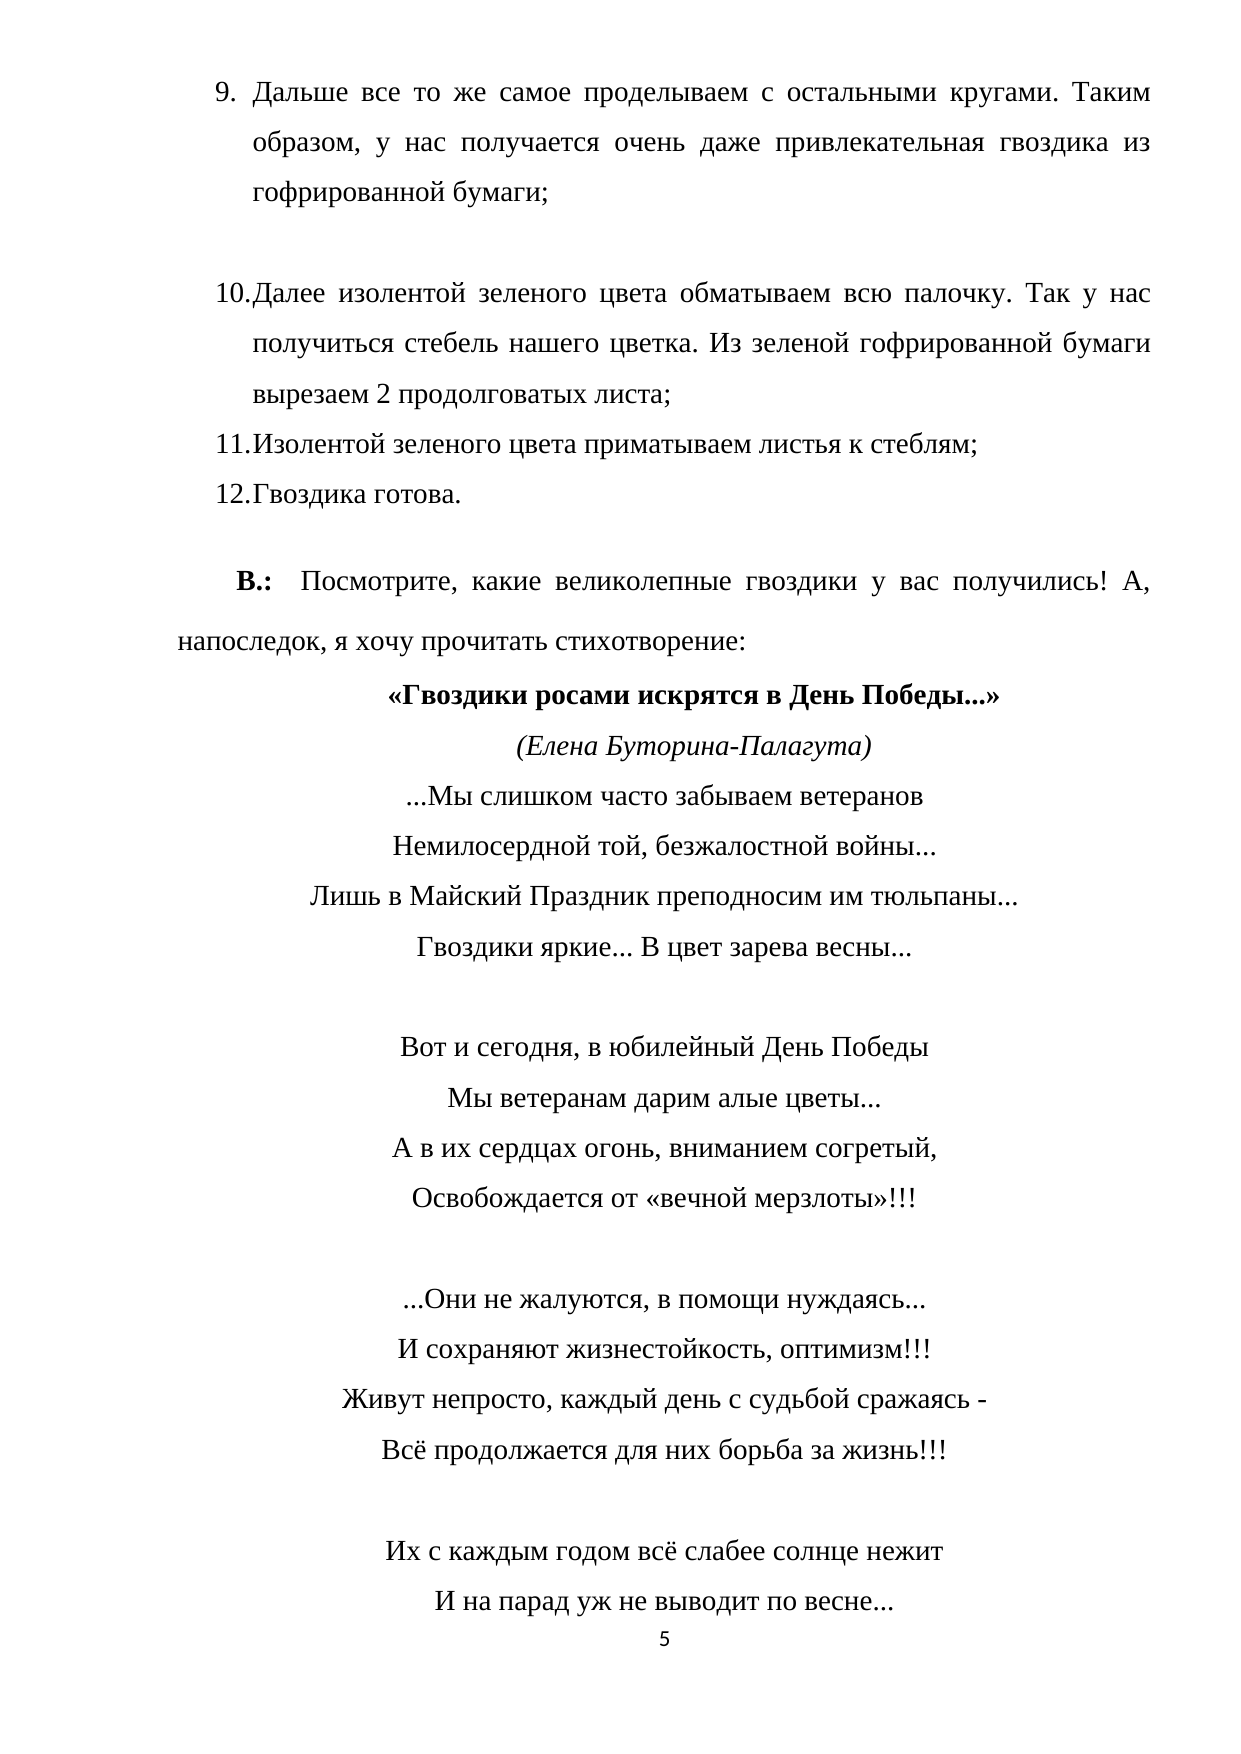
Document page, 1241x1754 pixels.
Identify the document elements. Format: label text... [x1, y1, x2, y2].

text ...Они не жалуются, в помощи нуждаясь... И сохраняют жизнестойкость, оптимизм!!! Живут непросто, каждый день с судьбой сражаясь - Всё продолжается для них борьба за жизнь!!! [177, 1231, 1152, 1466]
list Изолентой зеленого цвета приматываем листья к стеблям; [215, 426, 1152, 459]
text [177, 1482, 1152, 1616]
list Дальше все то же самое проделываем с остальными кругами. Таким образом, у нас получается очень даже привлекательная гвоздика из гофрированной бумаги; [215, 74, 1152, 208]
text «Гвоздики росами искрятся в День Победы...» [177, 677, 1152, 711]
text Вот и сегодня, в юбилейный День Победы Мы ветеранам дарим алые цветы... А в их сердцах огонь, вниманием согретый, Освобождается от «вечной мерзлоты»!!! [177, 979, 1152, 1214]
text В.: Посмотрите, какие великолепные гвоздики у вас получились! А, напоследок, я хочу прочитать стихотворение: [177, 556, 1152, 657]
list Гвоздика готова. [215, 476, 1152, 510]
text (Елена Буторина-Палагута) ...Мы слишком часто забываем ветеранов Немилосердной той, безжалостной войны... Лишь в Майский Праздник преподносим им тюльпаны... Гвоздики яркие... В цвет зарева весны... [177, 728, 1152, 962]
list Далее изолентой зеленого цвета обматываем всю палочку. Так у нас получиться стебель нашего цветка. Из зеленой гофрированной бумаги вырезаем 2 продолговатых листа; [215, 275, 1152, 409]
